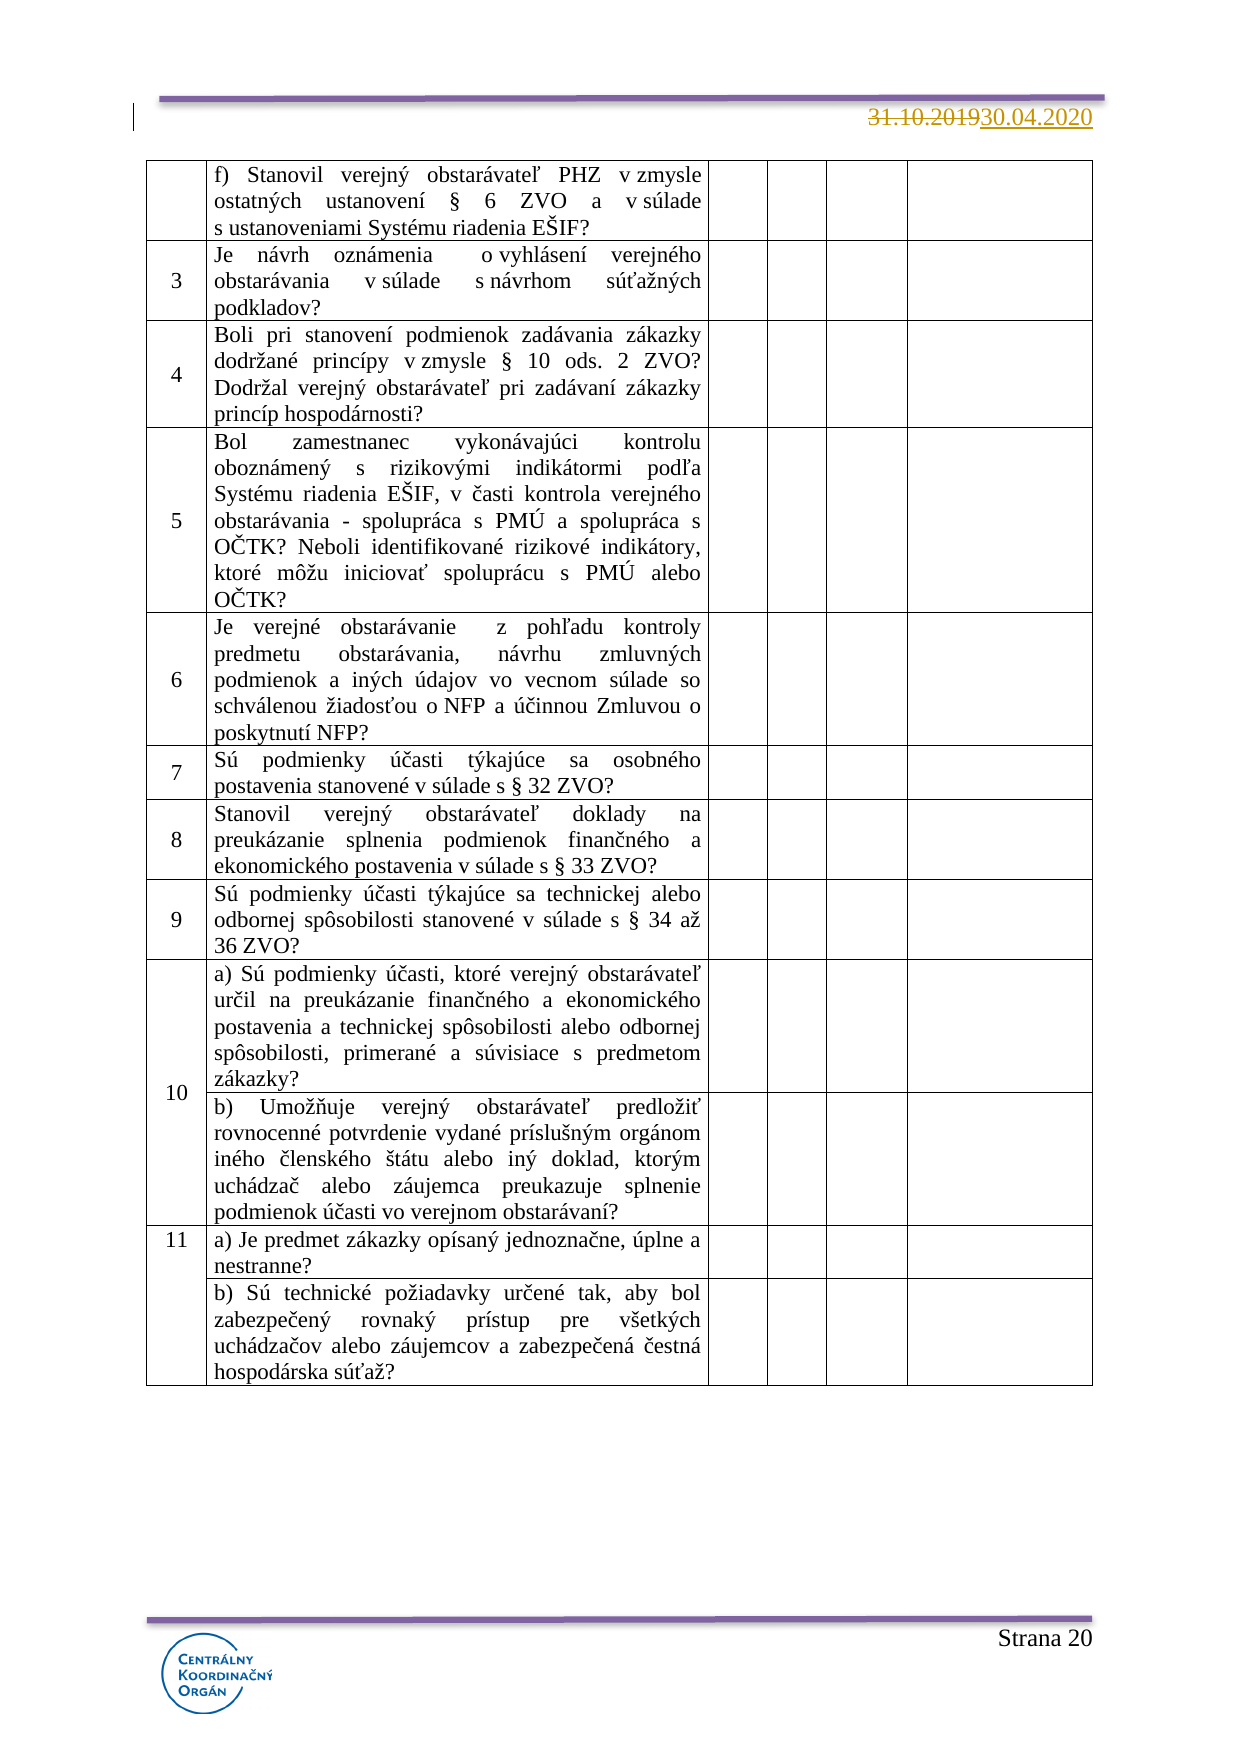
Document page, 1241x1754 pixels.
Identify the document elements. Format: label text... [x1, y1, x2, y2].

table_cell Sú podmienky účasti týkajúce sa technickej alebo odbornej spôsobilosti stanovené v súlade s § 34 až 36 ZVO? [207, 880, 708, 959]
table_cell Je návrh oznámenia o vyhlásení verejného obstarávania v súlade s návrhom súťažných podkladov? [207, 241, 708, 320]
table_cell [827, 746, 907, 799]
table_cell 8 [147, 800, 206, 879]
table_cell [827, 613, 907, 745]
table_cell [908, 880, 1092, 959]
table_cell [908, 800, 1092, 879]
table_cell a) Sú podmienky účasti, ktoré verejný obstarávateľ určil na preukázanie finančného a ekonomického postavenia a technickej spôsobilosti alebo odbornej spôsobilosti, primerané a súvisiace s predmetom zákazky? [207, 960, 708, 1092]
table_cell [827, 960, 907, 1092]
table_cell [908, 960, 1092, 1092]
table_cell [768, 428, 826, 612]
table_cell [709, 428, 767, 612]
table_cell a) Je predmet zákazky opísaný jednoznačne, úplne a nestranne? [207, 1226, 708, 1278]
table_cell [827, 880, 907, 959]
table_cell [908, 1226, 1092, 1278]
table_cell [908, 1279, 1092, 1385]
table_cell [709, 321, 767, 427]
table_cell [709, 1226, 767, 1278]
table_cell Bol zamestnanec vykonávajúci kontrolu oboznámený s rizikovými indikátormi podľa Systému riadenia EŠIF, v časti kontrola verejného obstarávania - spolupráca s PMÚ a spolupráca s OČTK? Neboli identifikované rizikové indikátory, ktoré môžu iniciovať spoluprácu s PMÚ alebo OČTK? [207, 428, 708, 612]
table_cell [827, 321, 907, 427]
table_cell 7 [147, 746, 206, 799]
table_cell [768, 613, 826, 745]
table_cell b) Umožňuje verejný obstarávateľ predložiť rovnocenné potvrdenie vydané príslušným orgánom iného členského štátu alebo iný doklad, ktorým uchádzač alebo záujemca preukazuje splnenie podmienok účasti vo verejnom obstarávaní? [207, 1093, 708, 1224]
picture [159, 1631, 272, 1713]
table_cell f) Stanovil verejný obstarávateľ PHZ v zmysle ostatných ustanovení § 6 ZVO a v súlade s ustanoveniami Systému riadenia EŠIF? [207, 161, 708, 240]
table_cell [908, 746, 1092, 799]
table_cell Sú podmienky účasti týkajúce sa osobného postavenia stanovené v súlade s § 32 ZVO? [207, 746, 708, 799]
table_cell [768, 960, 826, 1092]
table_cell [709, 161, 767, 240]
table_cell 6 [147, 613, 206, 745]
table_cell 4 [147, 321, 206, 427]
table_cell Je verejné obstarávanie z pohľadu kontroly predmetu obstarávania, návrhu zmluvných podmienok a iných údajov vo vecnom súlade so schválenou žiadosťou o NFP a účinnou Zmluvou o poskytnutí NFP? [207, 613, 708, 745]
table_cell [709, 1093, 767, 1224]
table_cell [827, 161, 907, 240]
table_cell [709, 746, 767, 799]
table_cell [768, 800, 826, 879]
table_cell [827, 241, 907, 320]
table_cell 9 [147, 880, 206, 959]
table_cell [709, 1279, 767, 1385]
table_cell [768, 1226, 826, 1278]
table_cell [827, 1226, 907, 1278]
table_cell [908, 241, 1092, 320]
table_cell [709, 613, 767, 745]
table_cell [768, 746, 826, 799]
table_cell [768, 321, 826, 427]
table_cell b) Sú technické požiadavky určené tak, aby bol zabezpečený rovnaký prístup pre všetkých uchádzačov alebo záujemcov a zabezpečená čestná hospodárska súťaž? [207, 1279, 708, 1385]
table_cell 11 [147, 1226, 206, 1385]
table_cell [709, 880, 767, 959]
table_cell [908, 321, 1092, 427]
table_cell [768, 880, 826, 959]
table_cell [768, 161, 826, 240]
table_cell [709, 800, 767, 879]
table_cell [768, 241, 826, 320]
table_cell [827, 1093, 907, 1224]
table_cell [768, 1279, 826, 1385]
table_cell [768, 1093, 826, 1224]
table_cell Boli pri stanovení podmienok zadávania zákazky dodržané princípy v zmysle § 10 ods. 2 ZVO? Dodržal verejný obstarávateľ pri zadávaní zákazky princíp hospodárnosti? [207, 321, 708, 427]
table_cell Stanovil verejný obstarávateľ doklady na preukázanie splnenia podmienok finančného a ekonomického postavenia v súlade s § 33 ZVO? [207, 800, 708, 879]
table_cell [827, 800, 907, 879]
table_cell [908, 1093, 1092, 1224]
table_cell [908, 161, 1092, 240]
table_cell [908, 428, 1092, 612]
table_cell [709, 241, 767, 320]
table_cell 5 [147, 428, 206, 612]
table_cell [827, 1279, 907, 1385]
table_cell [908, 613, 1092, 745]
table_cell [709, 960, 767, 1092]
table_cell [827, 428, 907, 612]
table_cell 3 [147, 241, 206, 320]
table_cell 10 [147, 960, 206, 1224]
